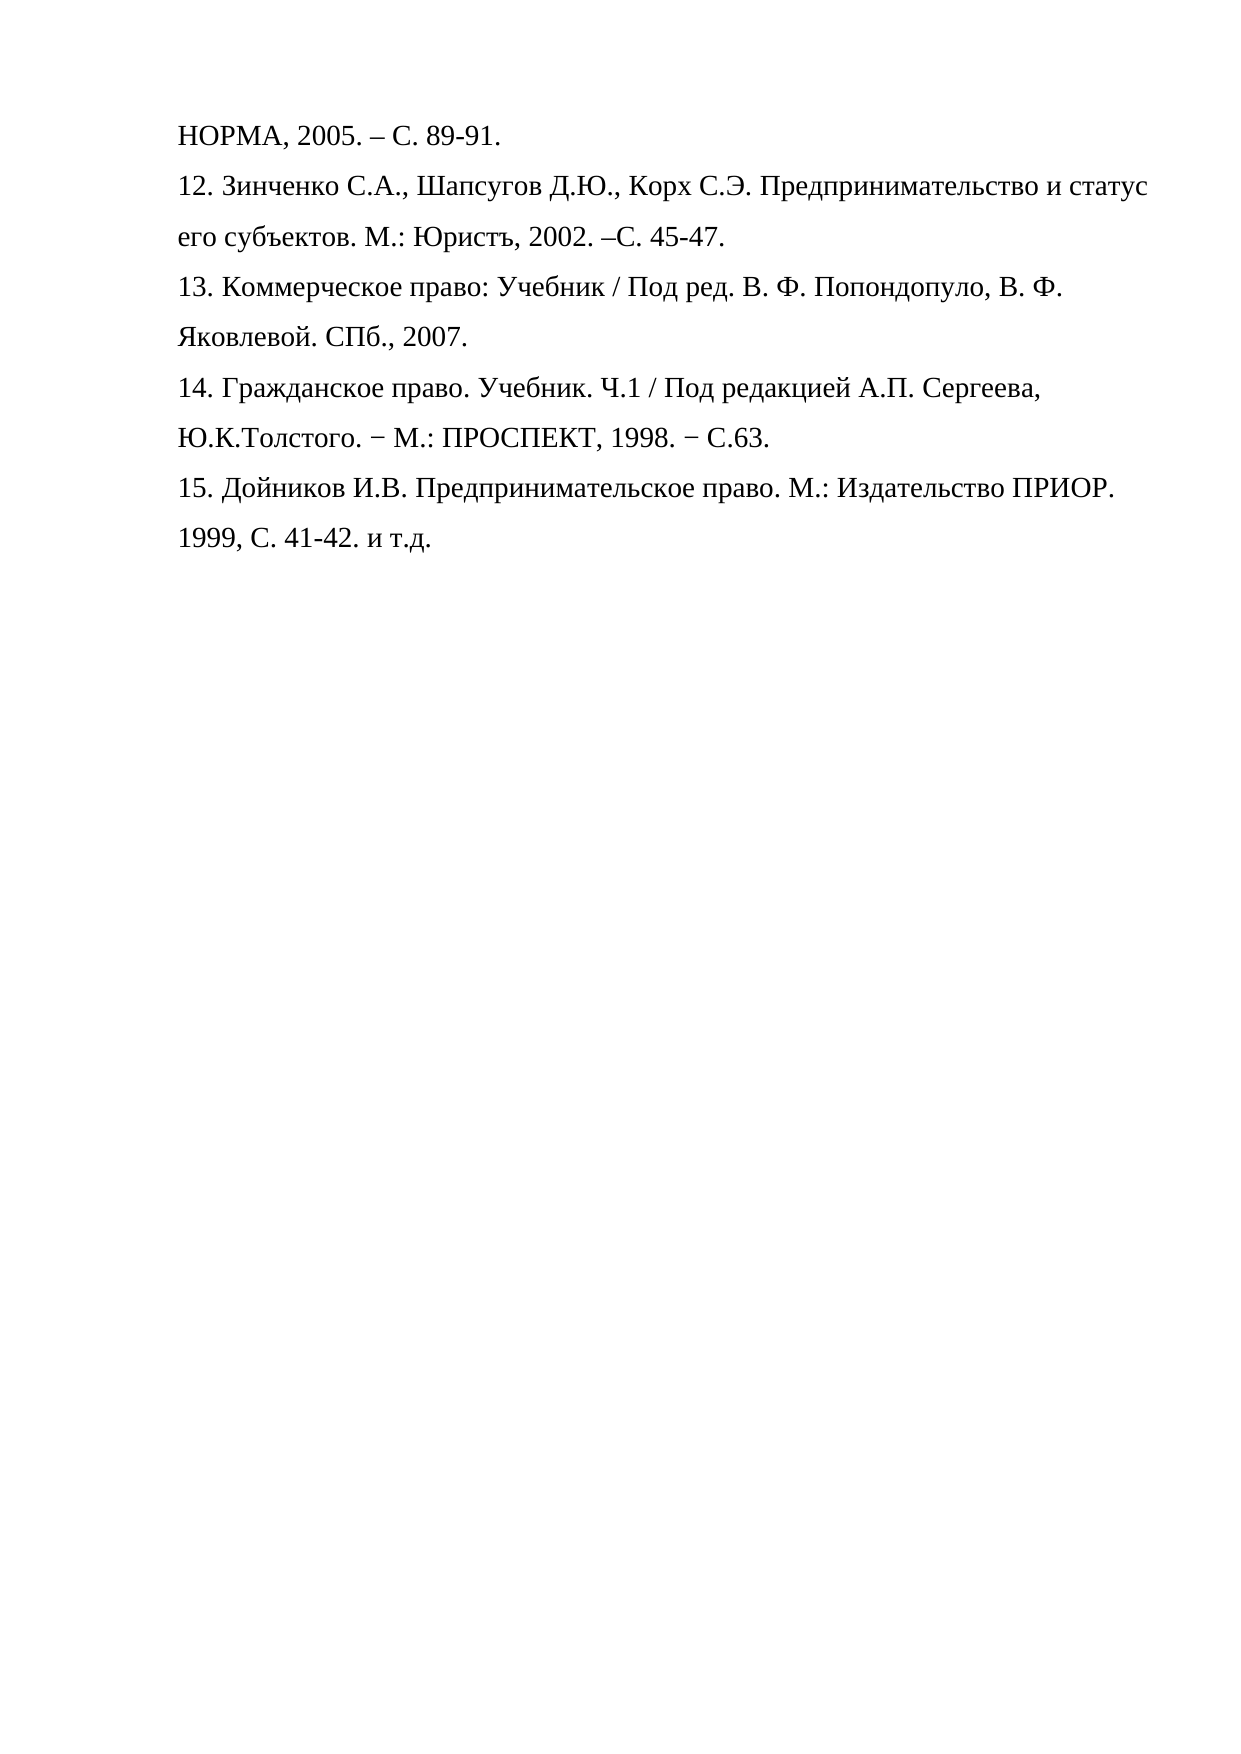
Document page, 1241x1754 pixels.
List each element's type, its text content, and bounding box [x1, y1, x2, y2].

list Коммерческое право: Учебник / Под ред. В. Ф. Попондопуло, В. Ф. Яковлевой. СПб., 2007. [177, 269, 1152, 353]
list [177, 118, 1152, 152]
list Гражданское право. Учебник. Ч.1 / Под редакцией А.П. Сергеева, Ю.К.Толстого. − М.: ПРОСПЕКТ, 1998. − С.63. [177, 370, 1152, 453]
list Зинченко С.А., Шапсугов Д.Ю., Корх С.Э. Предпринимательство и статус его субъектов. М.: Юристъ, 2002. –С. 45-47. [177, 168, 1152, 252]
list Дойников И.В. Предпринимательское право. М.: Издательство ПРИОР. 1999, С. 41-42. и т.д. [177, 470, 1152, 554]
